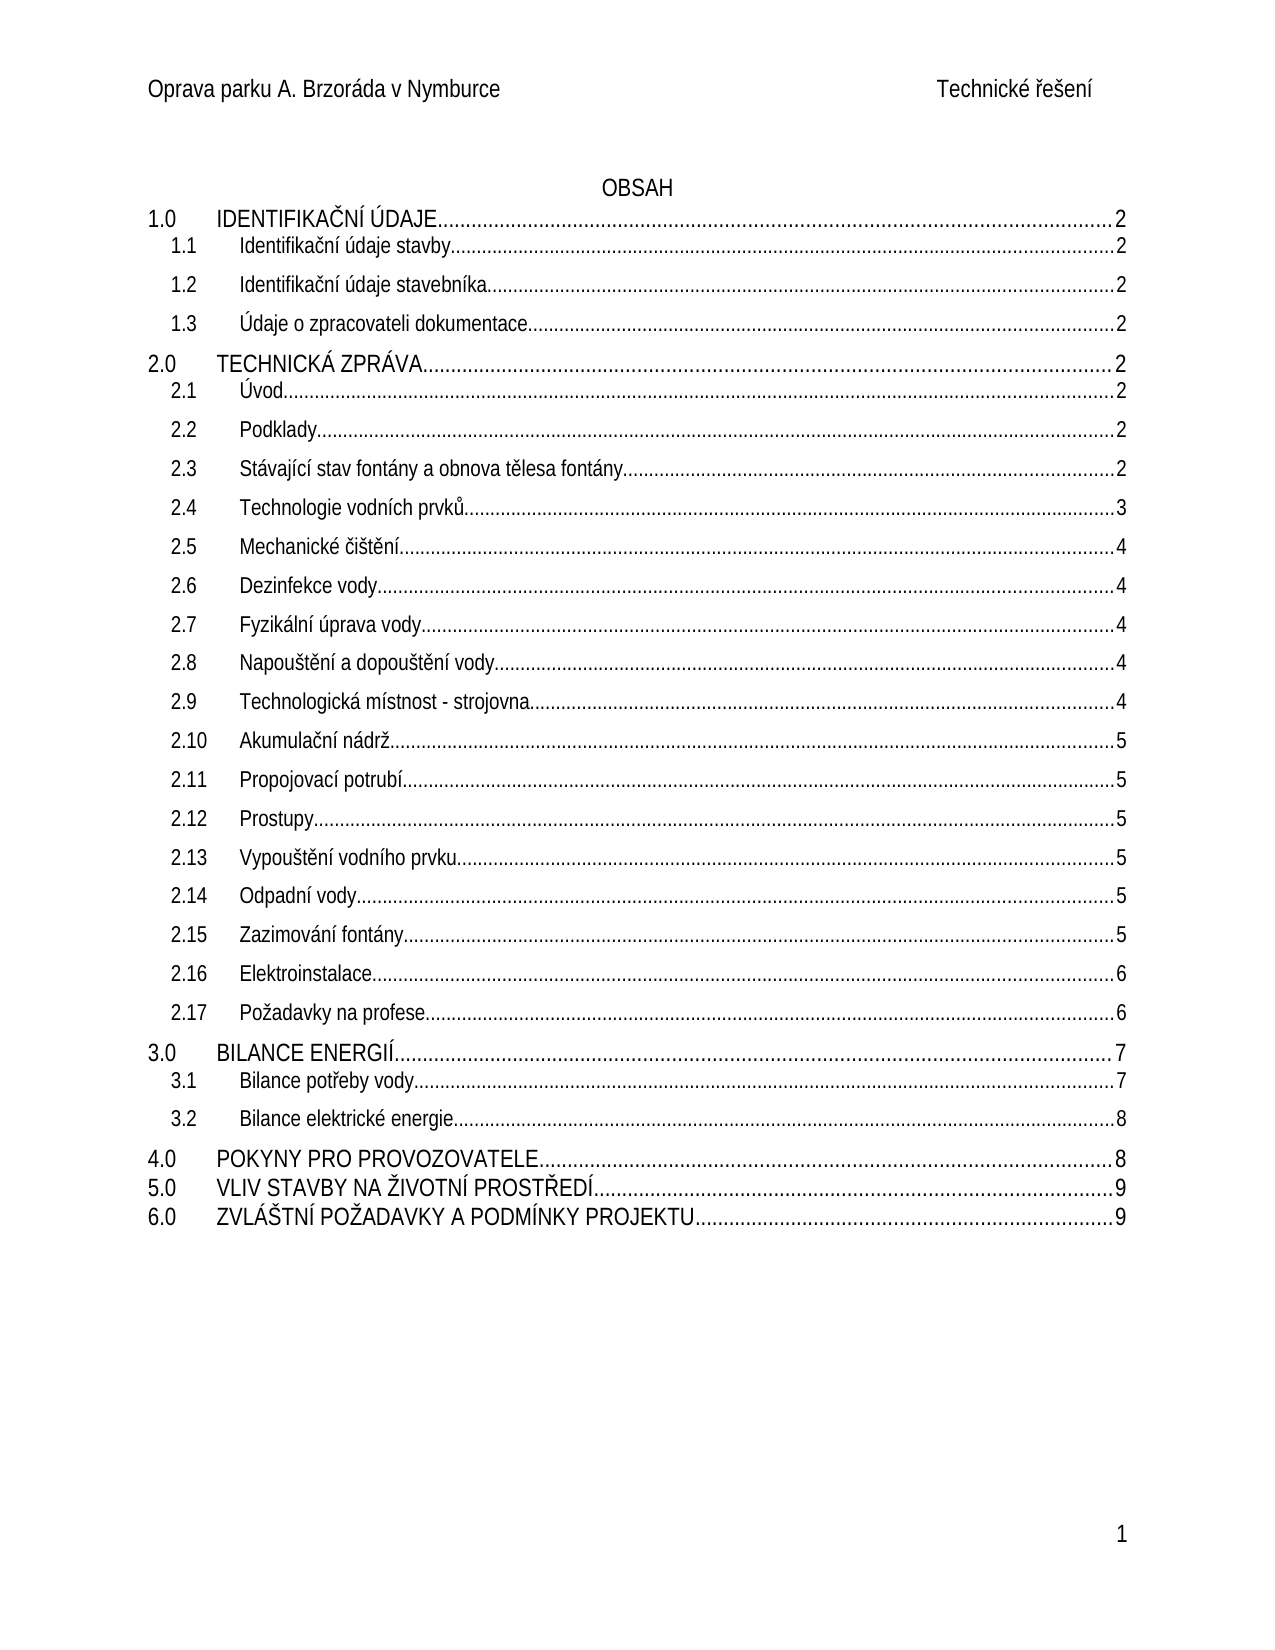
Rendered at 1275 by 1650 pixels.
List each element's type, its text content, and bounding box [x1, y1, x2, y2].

text 3.2 Bilance elektrické energie 8 [171, 1105, 1127, 1132]
text 2.10 Akumulační nádrž 5 [171, 727, 1127, 753]
text 4.0 POKYNY PRO PROVOZOVATELE 8 [148, 1144, 1127, 1173]
text 2.1 Úvod 2 [171, 377, 1127, 404]
text 2.15 Zazimování fontány 5 [171, 921, 1127, 948]
text 3.1 Bilance potřeby vody 7 [171, 1067, 1127, 1093]
text 2.0 TECHNICKÁ ZPRÁVA 2 [148, 349, 1127, 377]
text 2.8 Napouštění a dopouštění vody 4 [171, 649, 1127, 676]
text 1.3 Údaje o zpracovateli dokumentace 2 [171, 310, 1127, 336]
text 2.3 Stávající stav fontány a obnova tělesa fontány 2 [171, 455, 1127, 481]
text 2.2 Podklady 2 [171, 416, 1127, 443]
text 2.6 Dezinfekce vody 4 [171, 572, 1127, 598]
text 2.5 Mechanické čištění 4 [171, 533, 1127, 559]
text 1.0 IDENTIFIKAČNÍ ÚDAJE 2 [148, 203, 1127, 232]
text 2.16 Elektroinstalace 6 [171, 960, 1127, 987]
text 1.1 Identifikační údaje stavby 2 [171, 232, 1127, 258]
text 3.0 BILANCE ENERGIÍ 7 [148, 1038, 1127, 1067]
text 2.7 Fyzikální úprava vody 4 [171, 611, 1127, 637]
text 2.13 Vypouštění vodního prvku 5 [171, 844, 1127, 870]
text 5.0 VLIV STAVBY NA ŽIVOTNÍ PROSTŘEDÍ 9 [148, 1173, 1127, 1202]
text 2.4 Technologie vodních prvků 3 [171, 494, 1127, 520]
subtitle OBSAH [148, 173, 1127, 201]
text 1.2 Identifikační údaje stavebníka 2 [171, 271, 1127, 297]
text 6.0 ZVLÁŠTNÍ POŽADAVKY A PODMÍNKY PROJEKTU 9 [148, 1202, 1127, 1230]
text 2.11 Propojovací potrubí 5 [171, 766, 1127, 792]
text 2.9 Technologická místnost - strojovna 4 [171, 688, 1127, 714]
text 2.14 Odpadní vody 5 [171, 882, 1127, 909]
text 2.17 Požadavky na profese 6 [171, 999, 1127, 1025]
text 2.12 Prostupy 5 [171, 805, 1127, 831]
